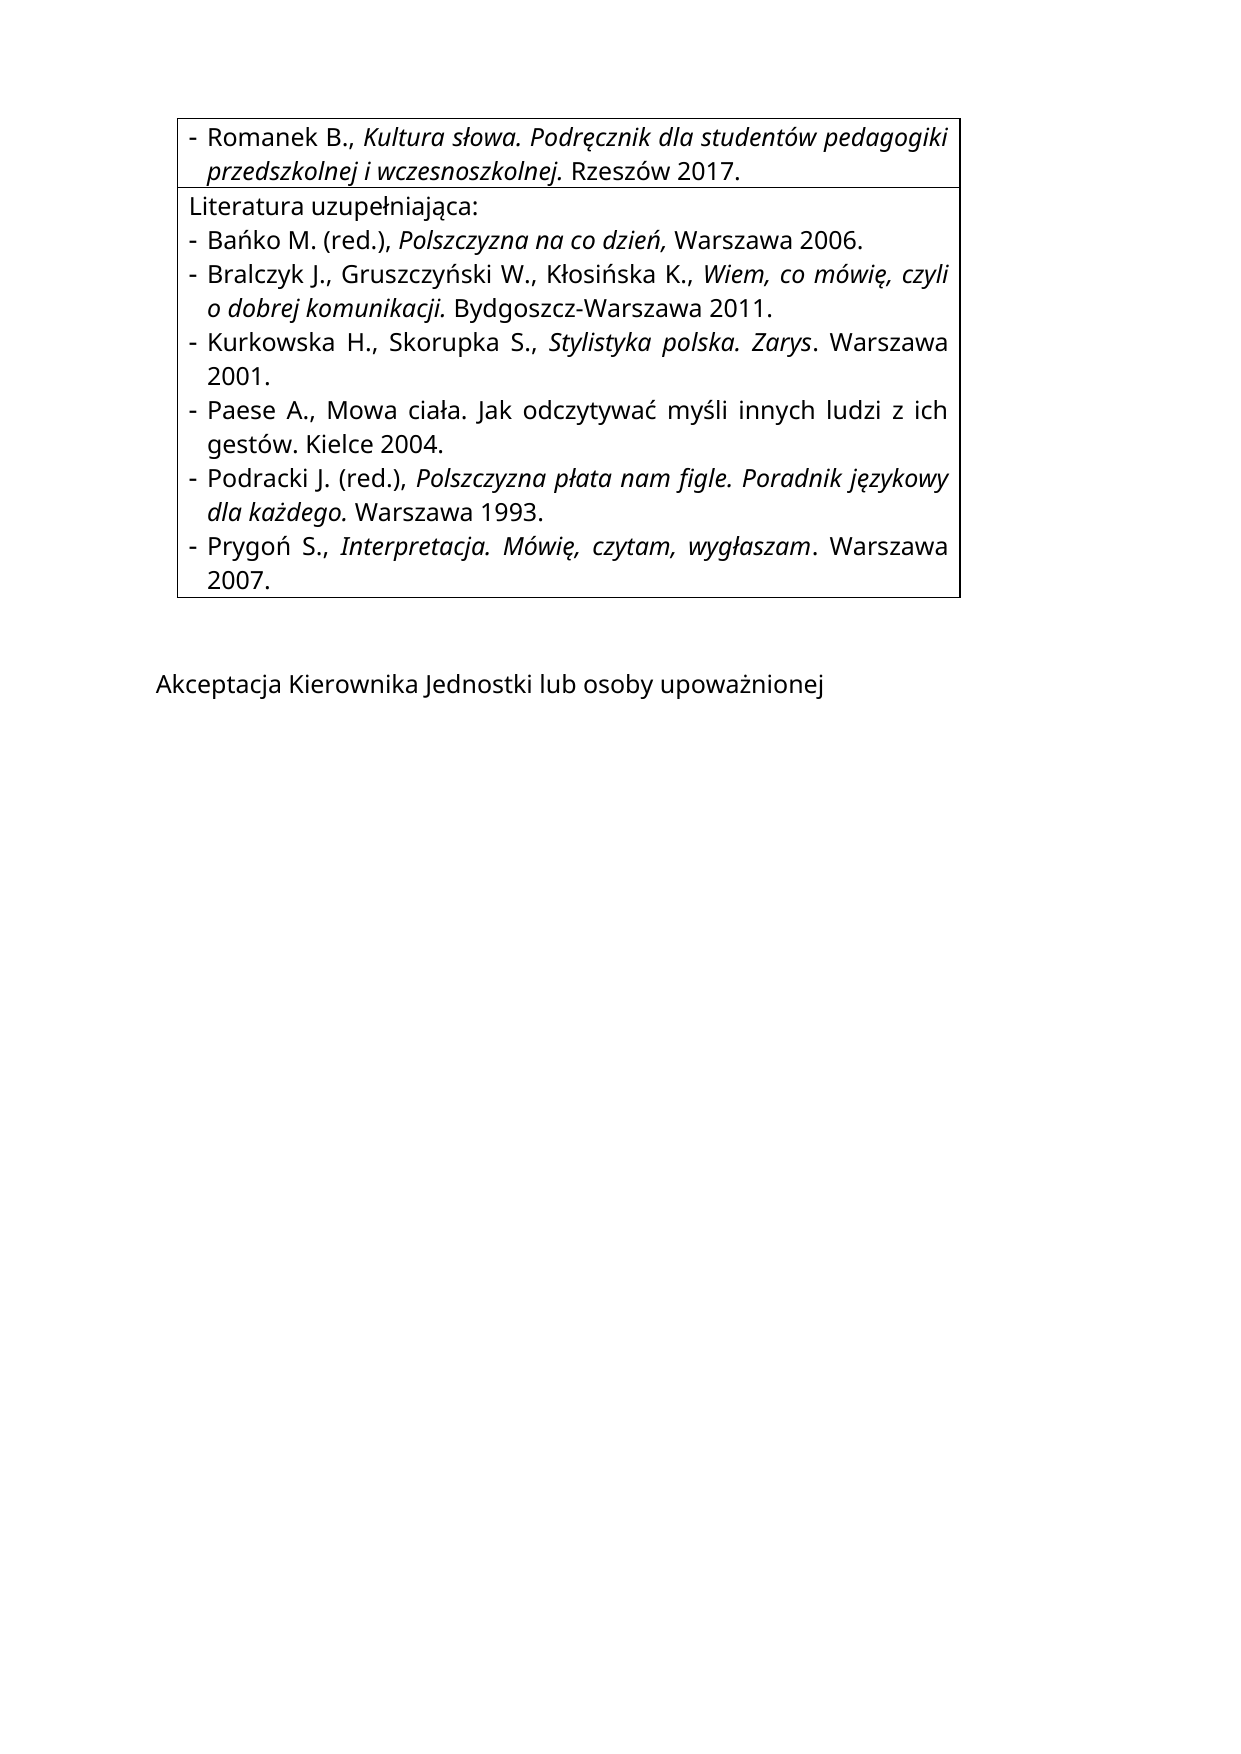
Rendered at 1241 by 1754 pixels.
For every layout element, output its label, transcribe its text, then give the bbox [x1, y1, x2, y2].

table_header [178, 119, 959, 187]
table_cell Literatura uzupełniająca: Bańko M. (red.), Polszczyzna na co dzień, Warszawa 2006. Bralczyk J., Gruszczyński W., Kłosińska K., Wiem, co mówię, czyli o dobrej komunikacji. Bydgoszcz-Warszawa 2011. Kurkowska H., Skorupka S., Stylistyka polska. Zarys. Warszawa 2001. Paese A., Mowa ciała. Jak odczytywać myśli innych ludzi z ich gestów. Kielce 2004. Podracki J. (red.), Polszczyzna płata nam figle. Poradnik językowy dla każdego. Warszawa 1993. Prygoń S., Interpretacja. Mówię, czytam, wygłaszam. Warszawa 2007. [178, 188, 959, 597]
text Akceptacja Kierownika Jednostki lub osoby upoważnionej [156, 666, 1122, 700]
